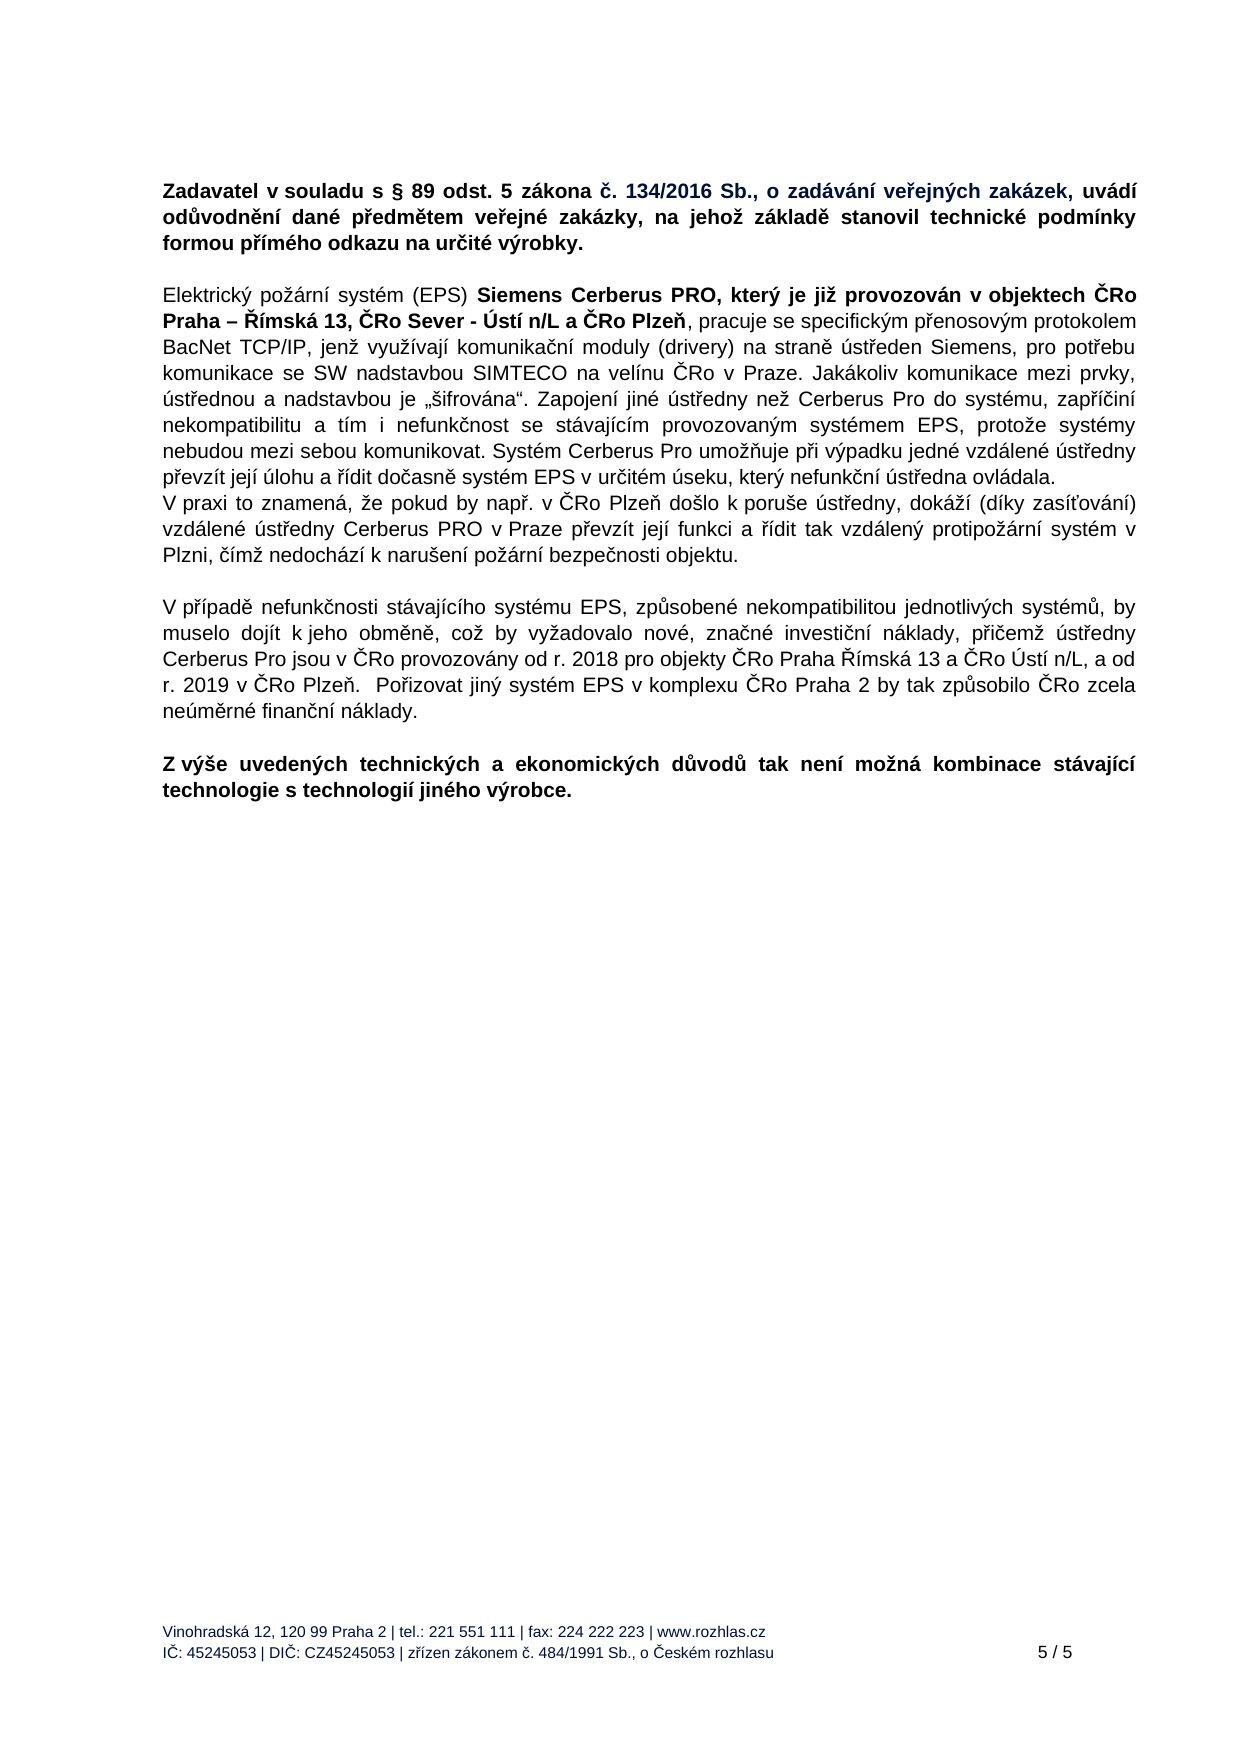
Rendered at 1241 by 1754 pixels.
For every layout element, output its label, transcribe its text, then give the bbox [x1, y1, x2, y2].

text V praxi to znamená, že pokud by např. v ČRo Plzeň došlo k poruše ústředny, dokáží (díky zasíťování) vzdálené ústředny Cerberus PRO v Praze převzít její funkci a řídit tak vzdálený protipožární systém v Plzni, čímž nedochází k narušení požární bezpečnosti objektu. [162, 490, 1137, 568]
text Zadavatel v souladu s § 89 odst. 5 zákona č. 134/2016 Sb., o zadávání veřejných zakázek, uvádí odůvodnění dané předmětem veřejné zakázky, na jehož základě stanovil technické podmínky formou přímého odkazu na určité výrobky. [162, 177, 1137, 255]
text Elektrický požární systém (EPS) Siemens Cerberus PRO, který je již provozován v objektech ČRo Praha – Římská 13, ČRo Sever - Ústí n/L a ČRo Plzeň, pracuje se specifickým přenosovým protokolem BacNet TCP/IP, jenž využívají komunikační moduly (drivery) na straně ústředen Siemens, pro potřebu komunikace se SW nadstavbou SIMTECO na velínu ČRo v Praze. Jakákoliv komunikace mezi prvky, ústřednou a nadstavbou je „šifrována“. Zapojení jiné ústředny než Cerberus Pro do systému, zapříčiní nekompatibilitu a tím i nefunkčnost se stávajícím provozovaným systémem EPS, protože systémy nebudou mezi sebou komunikovat. Systém Cerberus Pro umožňuje při výpadku jedné vzdálené ústředny převzít její úlohu a řídit dočasně systém EPS v určitém úseku, který nefunkční ústředna ovládala. [162, 281, 1137, 490]
text V případě nefunkčnosti stávajícího systému EPS, způsobené nekompatibilitou jednotlivých systémů, by muselo dojít k jeho obměně, což by vyžadovalo nové, značné investiční náklady, přičemž ústředny Cerberus Pro jsou v ČRo provozovány od r. 2018 pro objekty ČRo Praha Římská 13 a ČRo Ústí n/L, a od r. 2019 v ČRo Plzeň. Pořizovat jiný systém EPS v komplexu ČRo Praha 2 by tak způsobilo ČRo zcela neúměrné finanční náklady. [162, 594, 1137, 724]
text Z výše uvedených technických a ekonomických důvodů tak není možná kombinace stávající technologie s technologií jiného výrobce. [162, 750, 1137, 802]
